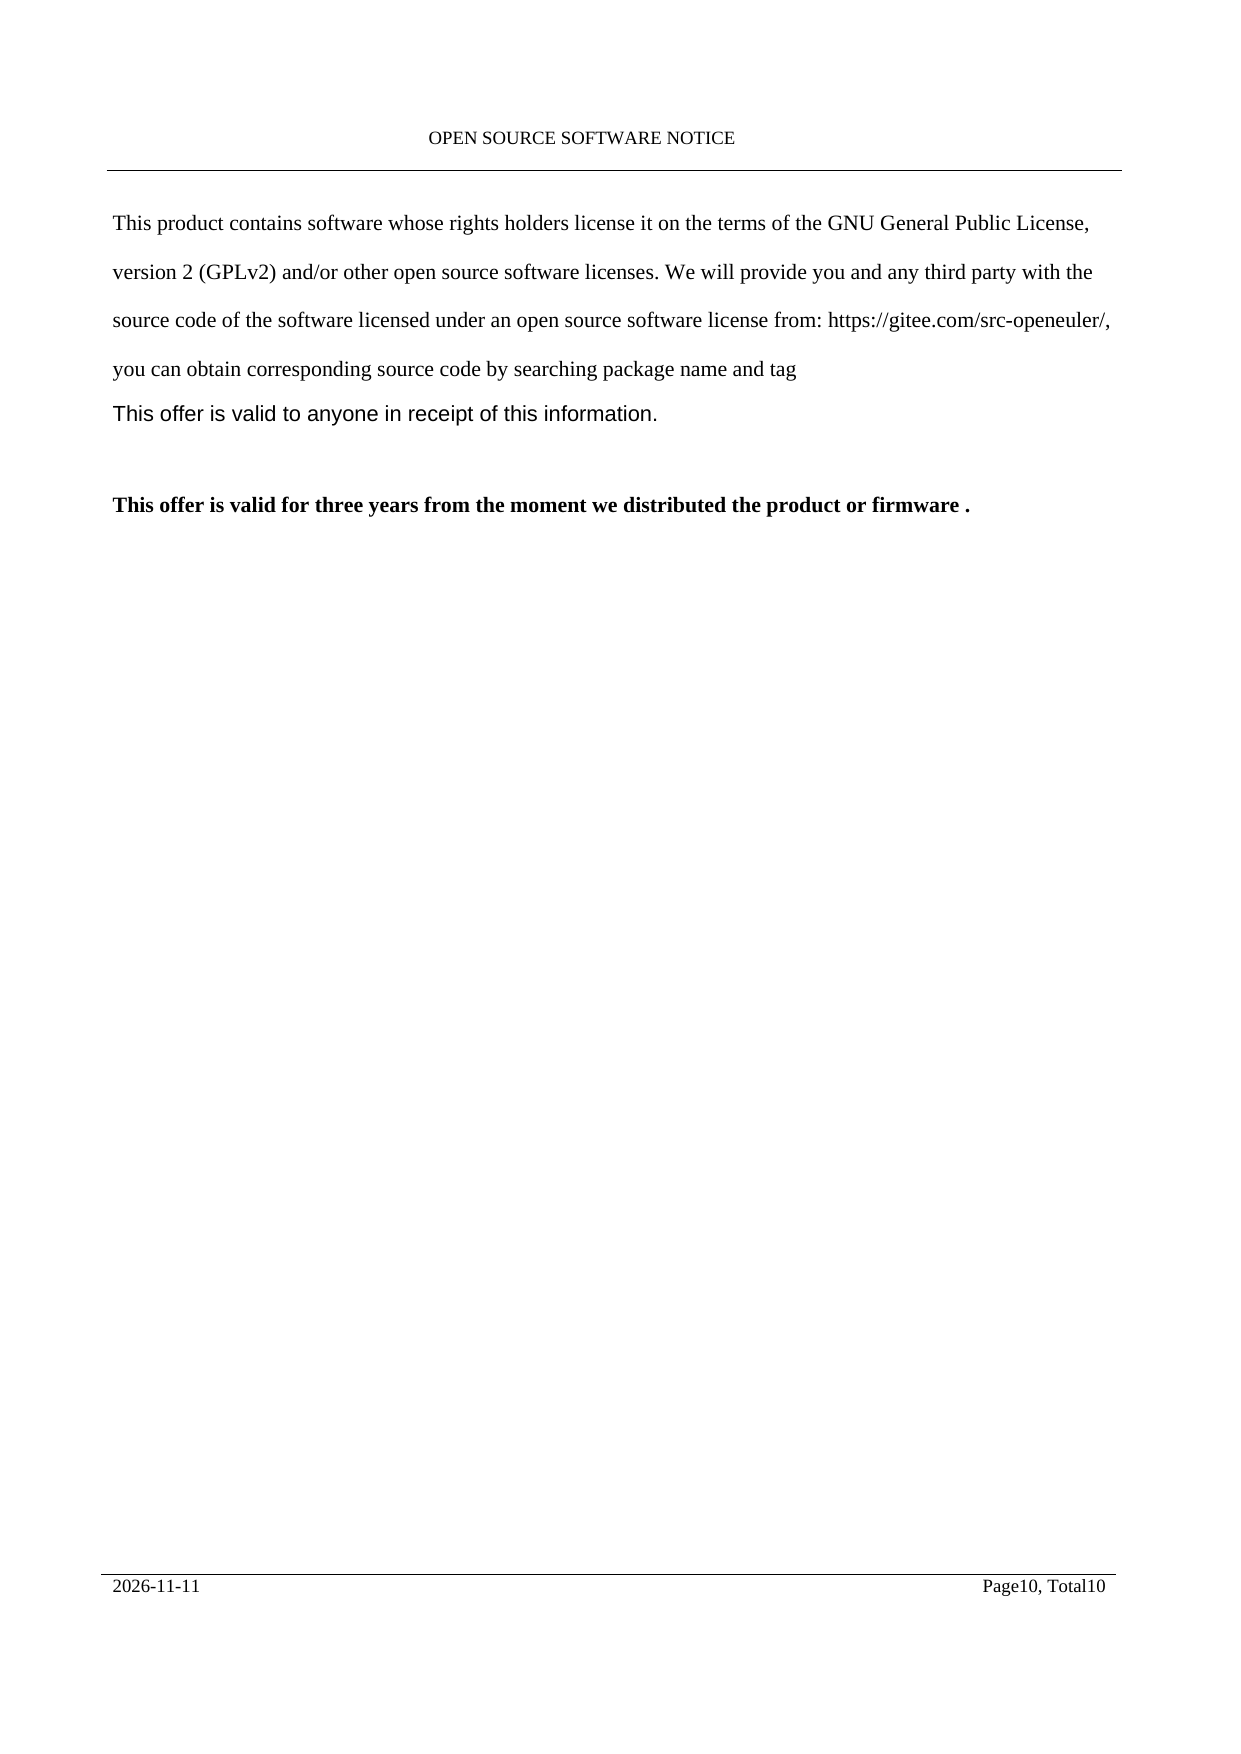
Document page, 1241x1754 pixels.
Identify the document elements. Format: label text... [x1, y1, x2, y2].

text This product contains software whose rights holders license it on the terms of the GNU General Public License, version 2 (GPLv2) and/or other open source software licenses. We will provide you and any third party with the source code of the software licensed under an open source software license from: https://gitee.com/src-openeuler/, you can obtain corresponding source code by searching package name and tag [112, 206, 1128, 385]
text This offer is valid to anyone in receipt of this information. [112, 398, 1128, 430]
text This offer is valid for three years from the moment we distributed the product or firmware . [112, 488, 1128, 520]
